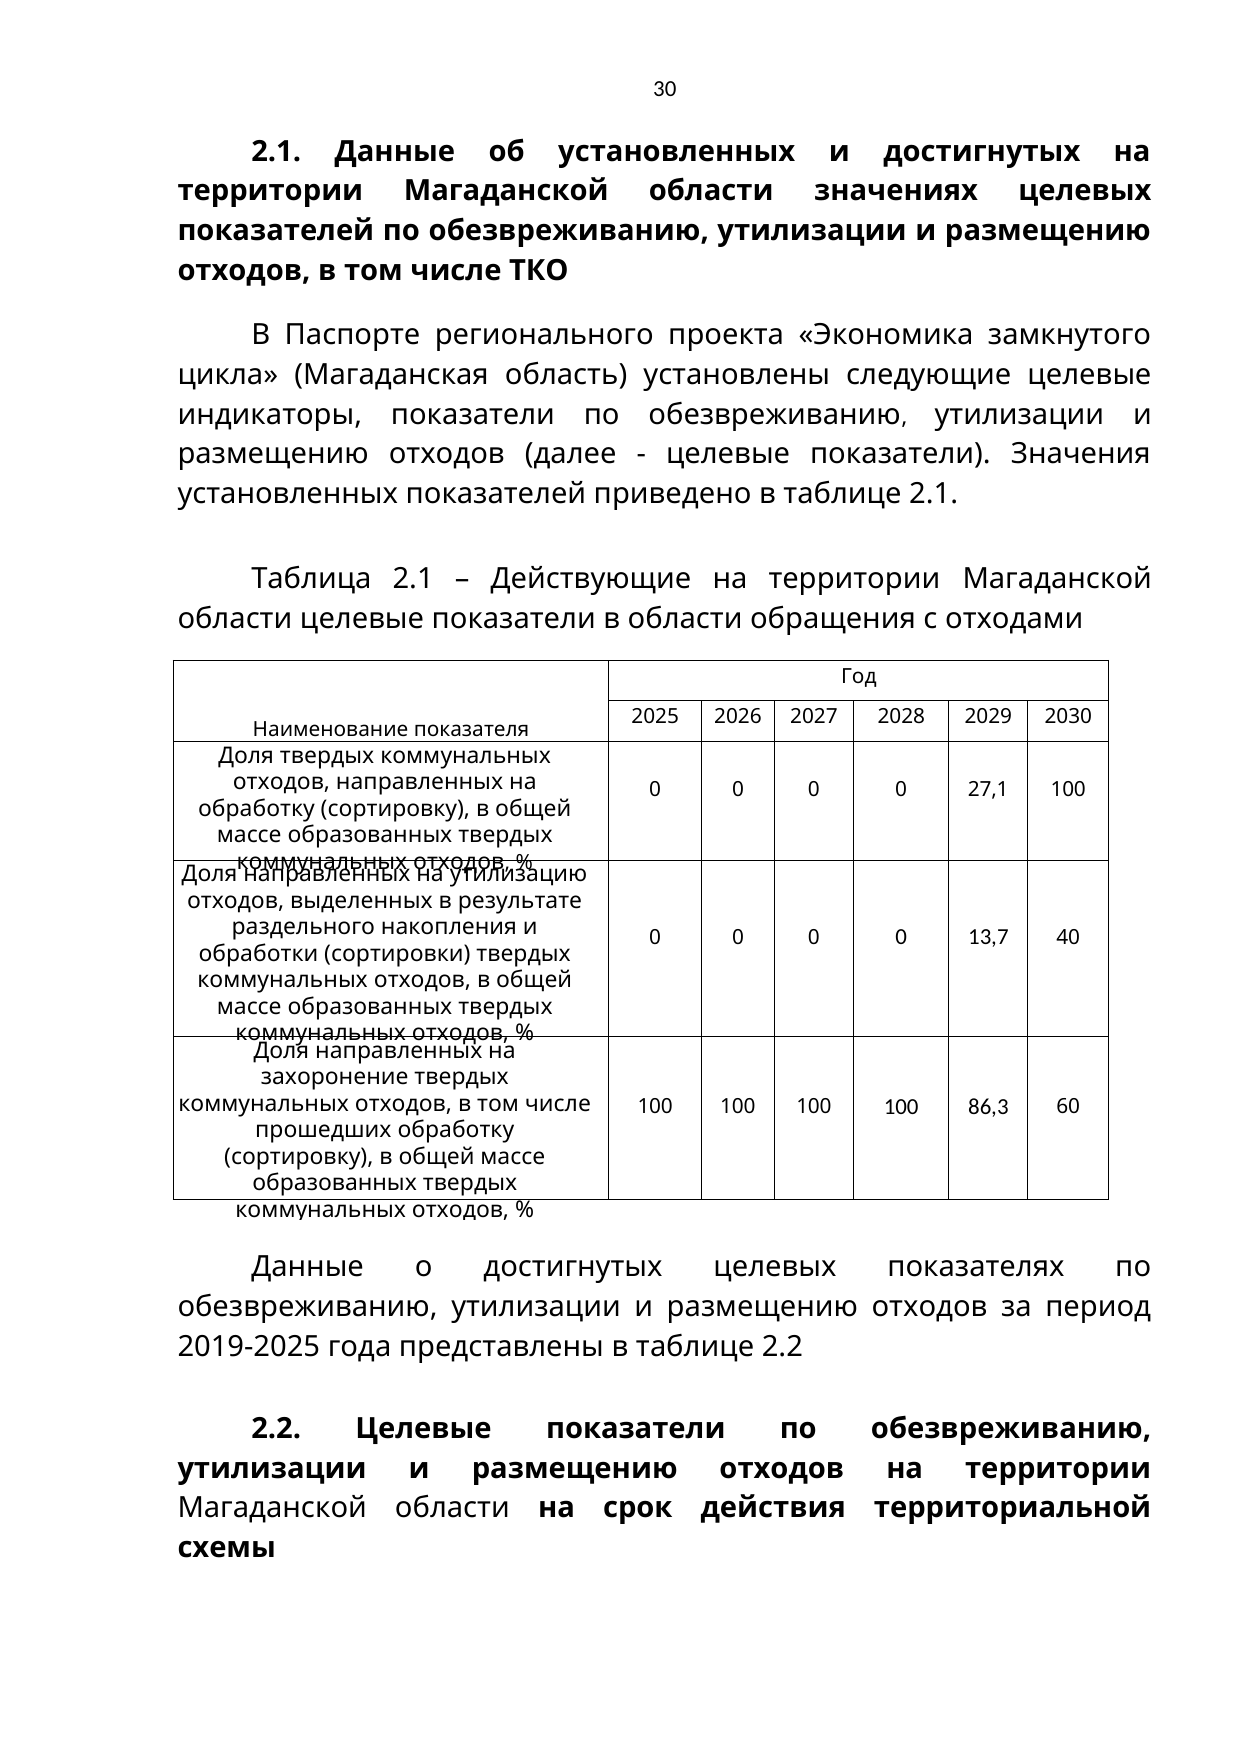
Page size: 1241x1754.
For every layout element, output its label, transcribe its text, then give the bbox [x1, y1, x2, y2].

text В Паспорте регионального проекта «Экономика замкнутого цикла» (Магаданская область) установлены следующие целевые индикаторы, показатели по обезвреживанию, утилизации и размещению отходов (далее - целевые показатели). Значения установленных показателей приведено в таблице 2.1. [177, 313, 1152, 512]
table_cell Доля твердых коммунальных отходов, направленных на обработку (сортировку), в общей массе образованных твердых коммунальных отходов, % [174, 742, 608, 860]
table_cell 0 [609, 861, 701, 1036]
table_cell 100 [702, 1037, 774, 1199]
table_cell 100 [854, 1037, 948, 1199]
table_cell Доля направленных на захоронение твердых коммунальных отходов, в том числе прошедших обработку (сортировку), в общей массе образованных твердых коммунальных отходов, % [174, 1037, 608, 1199]
table_cell 2027 [775, 701, 853, 741]
table_cell 0 [609, 742, 701, 860]
table_cell 0 [775, 742, 853, 860]
table_cell 100 [1028, 742, 1108, 860]
text 2.2. Целевые показатели по обезвреживанию, утилизации и размещению отходов на территории Магаданской области на срок действия территориальной схемы [177, 1407, 1152, 1566]
table_cell 2028 [854, 701, 948, 741]
table_cell 100 [609, 1037, 701, 1199]
table_cell 2029 [949, 701, 1027, 741]
table_cell 2026 [702, 701, 774, 741]
text Таблица 2.1 – Действующие на территории Магаданской области целевые показатели в области обращения с отходами [177, 558, 1152, 637]
table_cell 100 [775, 1037, 853, 1199]
table_cell 2025 [609, 701, 701, 741]
table_cell 86,3 [949, 1037, 1027, 1199]
table_cell 2030 [1028, 701, 1108, 741]
table_cell 27,1 [949, 742, 1027, 860]
text 2.1. Данные об установленных и достигнутых на территории Магаданской области значениях целевых показателей по обезвреживанию, утилизации и размещению отходов, в том числе ТКО [177, 130, 1152, 288]
table_header Наименование показателя [174, 661, 608, 741]
table_cell 40 [1028, 861, 1108, 1036]
table_header Год [609, 661, 1108, 700]
text Данные о достигнутых целевых показателях по обезвреживанию, утилизации и размещению отходов за период 2019-2025 года представлены в таблице 2.2 [177, 1246, 1152, 1365]
table_cell 0 [854, 861, 948, 1036]
table_cell 0 [702, 742, 774, 860]
table_cell 60 [1028, 1037, 1108, 1199]
table_cell 0 [854, 742, 948, 860]
table_cell 0 [702, 861, 774, 1036]
table_cell Доля направленных на утилизацию отходов, выделенных в результате раздельного накопления и обработки (сортировки) твердых коммунальных отходов, в общей массе образованных твердых коммунальных отходов, % [174, 861, 608, 1036]
table_cell 13,7 [949, 861, 1027, 1036]
table_cell 0 [775, 861, 853, 1036]
